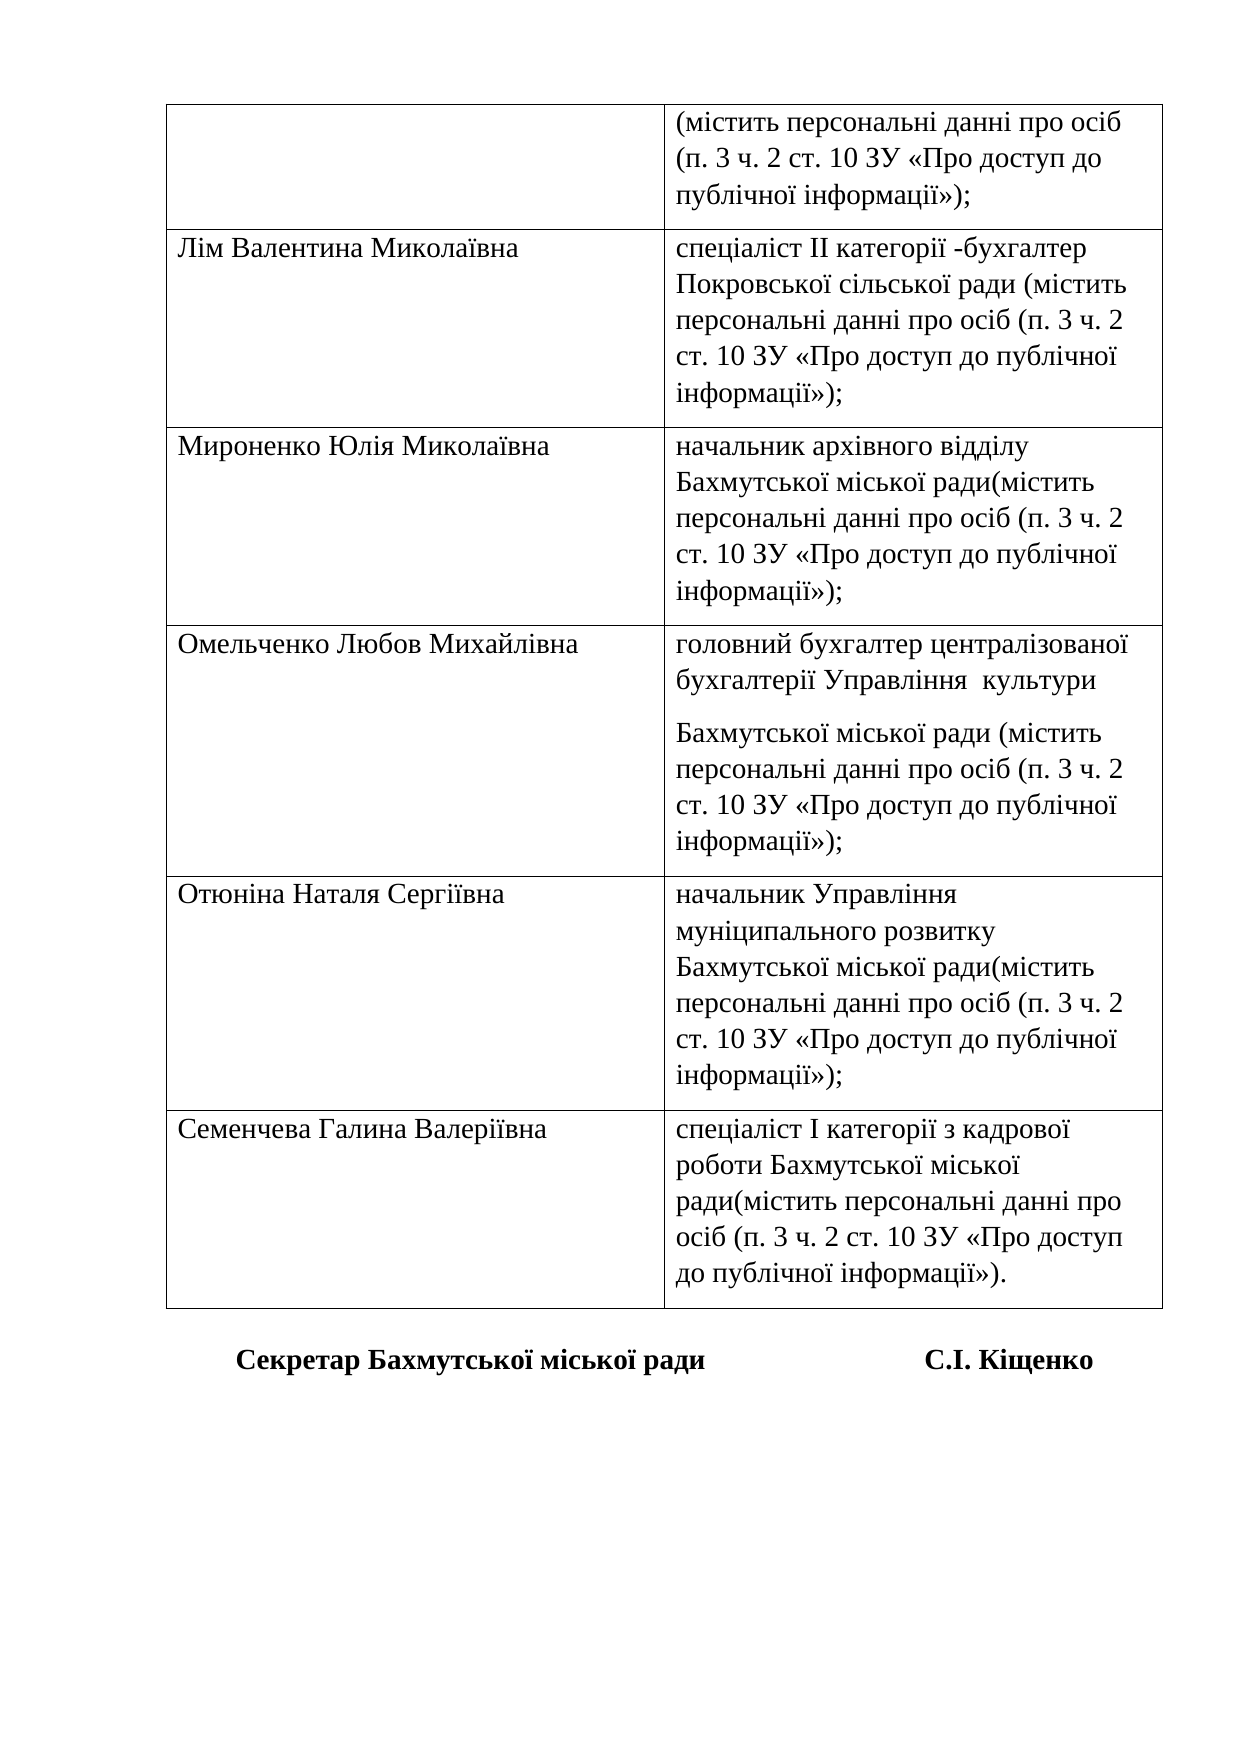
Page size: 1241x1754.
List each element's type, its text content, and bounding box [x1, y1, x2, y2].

text Секретар Бахмутської міської ради С.І. Кіщенко [177, 1342, 1152, 1376]
table_cell начальник архівного відділу Бахмутської міської ради(містить персональні данні про осіб (п. 3 ч. 2 ст. 10 ЗУ «Про доступ до публічної інформації»); [665, 428, 1162, 625]
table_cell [167, 105, 664, 229]
table_cell Семенчева Галина Валеріївна [167, 1111, 664, 1308]
table_cell начальник Управління муніципального розвитку Бахмутської міської ради(містить персональні данні про осіб (п. 3 ч. 2 ст. 10 ЗУ «Про доступ до публічної інформації»); [665, 877, 1162, 1110]
table_cell спеціаліст І категорії з кадрової роботи Бахмутської міської ради(містить персональні данні про осіб (п. 3 ч. 2 ст. 10 ЗУ «Про доступ до публічної інформації»). [665, 1111, 1162, 1308]
table_cell спеціаліст ІІ категорії -бухгалтер Покровської сільської ради (містить персональні данні про осіб (п. 3 ч. 2 ст. 10 ЗУ «Про доступ до публічної інформації»); [665, 230, 1162, 427]
table_cell Лім Валентина Миколаївна [167, 230, 664, 427]
table_cell Отюніна Наталя Сергіївна [167, 877, 664, 1110]
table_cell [665, 105, 1162, 229]
table_cell головний бухгалтер централізованої бухгалтерії Управління культури Бахмутської міської ради (містить персональні данні про осіб (п. 3 ч. 2 ст. 10 ЗУ «Про доступ до публічної інформації»); [665, 626, 1162, 876]
table_cell Омельченко Любов Михайлівна [167, 626, 664, 876]
table_cell Мироненко Юлія Миколаївна [167, 428, 664, 625]
